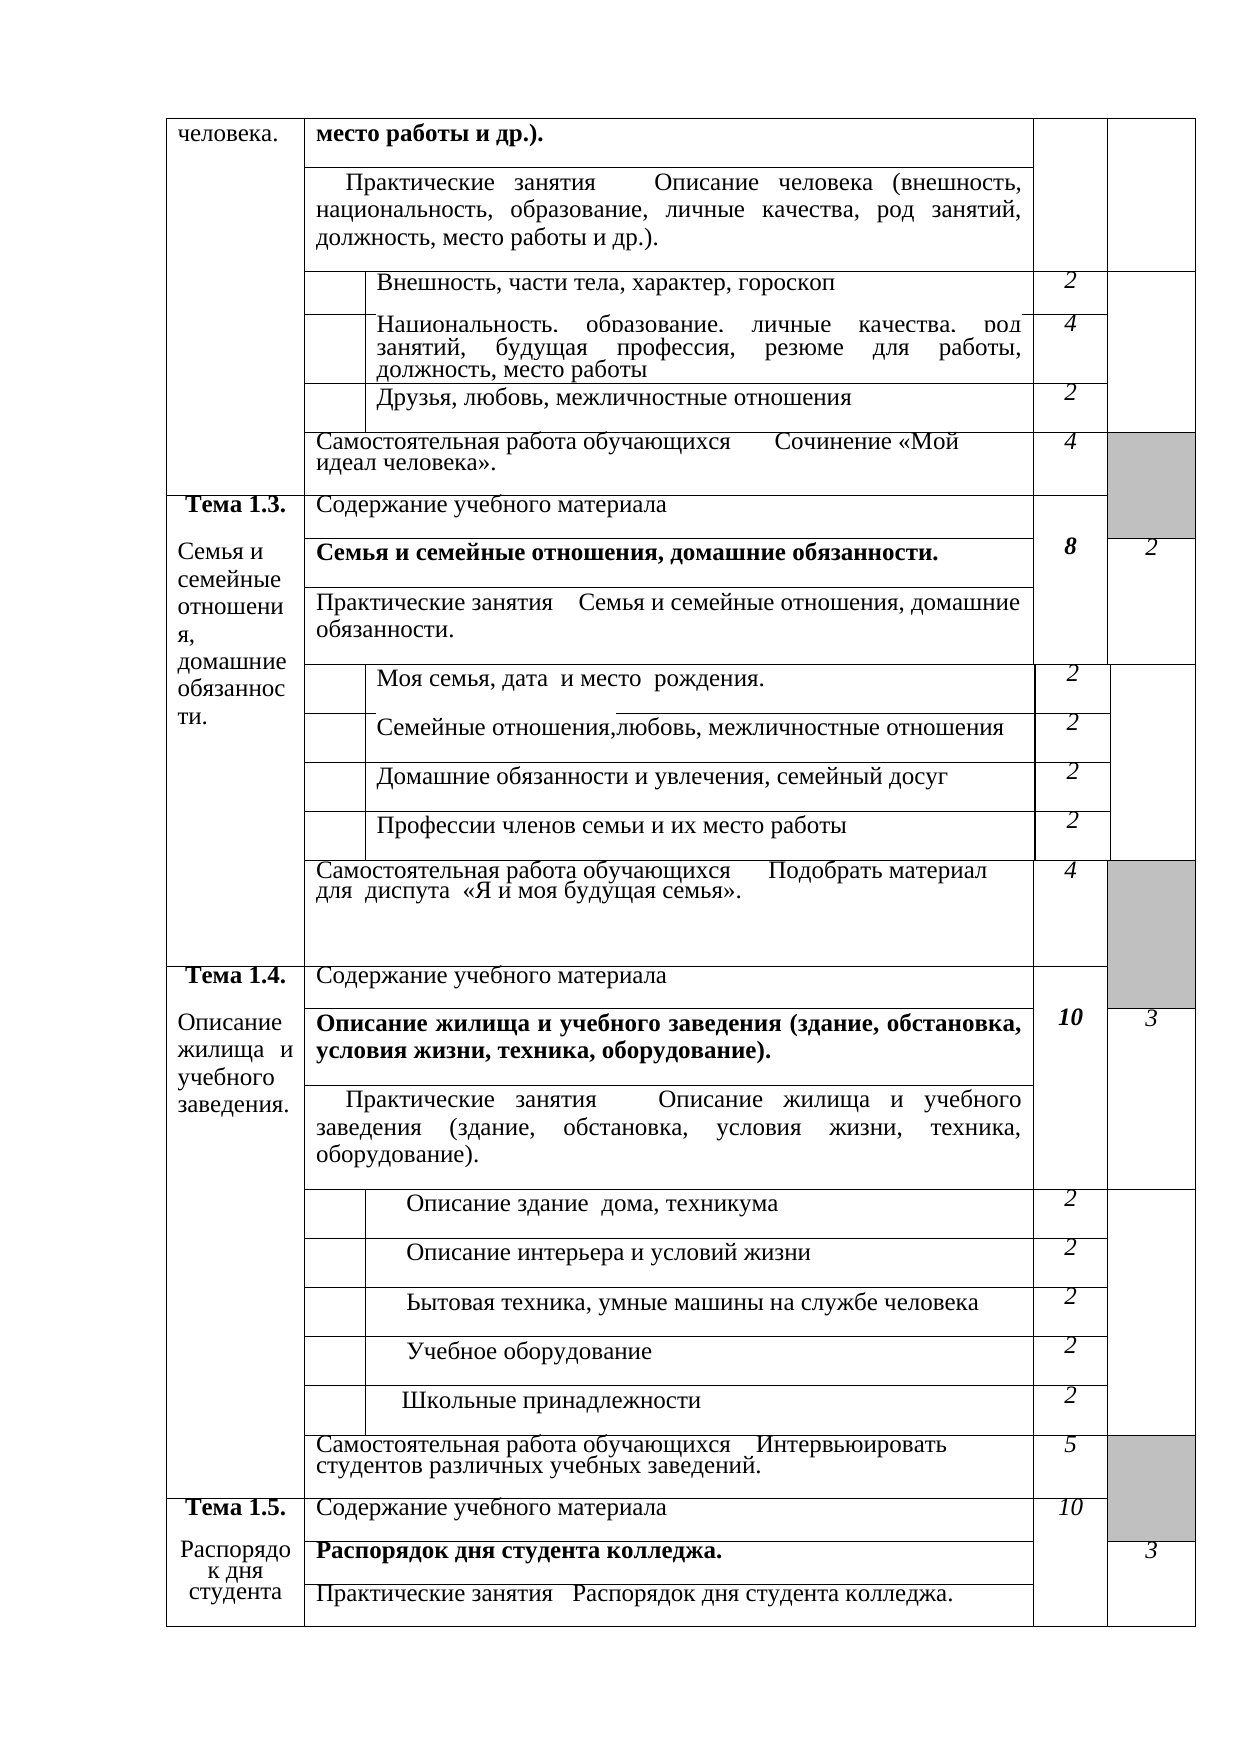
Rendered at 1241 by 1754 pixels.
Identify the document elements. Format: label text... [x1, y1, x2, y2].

table_cell [305, 1386, 365, 1434]
table_cell [305, 763, 365, 811]
table_cell Семья и семейные отношения, домашние обязанности. [305, 539, 1033, 587]
table_cell 8 [1034, 496, 1107, 664]
table_cell Самостоятельная работа обучающихся Подобрать материал для диспута «Я и моя будущая семья». [305, 861, 1033, 966]
table_cell Описание жилища и учебного заведения (здание, обстановка, условия жизни, техника, оборудование). [305, 1009, 1033, 1085]
table_cell Внешность, части тела, характер, гороскоп [366, 272, 1033, 314]
table_cell Учебное оборудование [366, 1337, 1033, 1385]
table_cell Самостоятельная работа обучающихся Сочинение «Мой идеал человека». [305, 433, 1033, 495]
table_cell [305, 714, 365, 762]
table_cell 4 [1034, 861, 1107, 966]
table_cell [305, 315, 365, 382]
table_cell Содержание учебного материала [305, 1499, 1033, 1541]
table_cell Семейные отношения,любовь, межличностные отношения [366, 714, 1034, 762]
table_cell Практические занятия Семья и семейные отношения, домашние обязанности. [305, 588, 1033, 664]
table_cell Практические занятия Распорядок дня студента колледжа. [305, 1585, 1033, 1626]
table_cell 2 [1034, 1190, 1107, 1238]
table_cell Описание интерьера и условий жизни [366, 1239, 1033, 1287]
table_cell Домашние обязанности и увлечения, семейный досуг [366, 763, 1034, 811]
table_cell Распорядок дня студента колледжа. [305, 1542, 1033, 1583]
table_cell 2 [1036, 714, 1110, 762]
table_cell [1108, 861, 1195, 1008]
table_cell [305, 1337, 365, 1385]
table_cell Друзья, любовь, межличностные отношения [366, 384, 1033, 432]
table_cell [305, 272, 365, 314]
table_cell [305, 119, 1033, 167]
table_cell 2 [1034, 1239, 1107, 1287]
table_cell 2 [1034, 1288, 1107, 1336]
table_cell [1111, 665, 1195, 860]
table_cell 2 [1034, 1337, 1107, 1385]
table_cell Национальность, образование, личные качества, род занятий, будущая профессия, резюме для работы, должность, место работы [647, 315, 1033, 382]
table_cell 10 [1034, 967, 1107, 1189]
table_cell 2 [1108, 119, 1195, 271]
table_cell Моя семья, дата и место рождения. [366, 665, 1034, 713]
table_cell 2 [1034, 272, 1107, 314]
table_cell Тема 1.3. Семья и семейные отношения, домашние обязанности. [167, 496, 304, 966]
table_cell 2 [1108, 539, 1195, 664]
table_cell [1108, 433, 1195, 538]
table_cell 4 [1034, 433, 1107, 495]
table_cell Ьытовая техника, умные машины на службе человека [366, 1288, 1033, 1336]
table_cell 3 [1108, 1542, 1195, 1626]
table_cell 4 [1034, 315, 1107, 382]
table_cell 5 [1034, 1436, 1107, 1498]
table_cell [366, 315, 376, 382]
table_cell [305, 1288, 365, 1336]
table_cell 2 [1036, 812, 1110, 860]
table_cell [305, 665, 365, 713]
table_cell 3 [1108, 1009, 1195, 1189]
table_cell 2 [1036, 665, 1110, 713]
table_cell Практические занятия Описание жилища и учебного заведения (здание, обстановка, условия жизни, техника, оборудование). [305, 1086, 1033, 1189]
table_cell Тема 1.5. Распорядок дня студента колледжа. [167, 1499, 304, 1626]
table_cell 2 [1034, 1386, 1107, 1434]
table_cell [305, 812, 365, 860]
table_cell [305, 1190, 365, 1238]
table_cell [1108, 1190, 1195, 1434]
table_cell 2 [1036, 763, 1110, 811]
table_cell 10 [1034, 1499, 1107, 1626]
table_cell Описание здание дома, техникума [366, 1190, 1033, 1238]
table_cell [305, 384, 365, 432]
table_cell Самостоятельная работа обучающихся Интервьюировать студентов различных учебных заведений. [305, 1436, 1033, 1498]
table_cell Тема 1.4. Описание жилища и учебного заведения. [167, 967, 304, 1498]
table_cell Содержание учебного материала [305, 496, 1033, 538]
table_cell Содержание учебного материала [305, 967, 1033, 1008]
table_cell [1108, 272, 1195, 432]
table_cell 2 [1034, 384, 1107, 432]
table_cell [305, 1239, 365, 1287]
table_cell [1108, 1436, 1195, 1541]
table_cell Практические занятия Описание человека (внешность, национальность, образование, личные качества, род занятий, должность, место работы и др.). [305, 168, 1033, 271]
table_cell Школьные принадлежности [366, 1386, 1033, 1434]
table_cell Профессии членов семьи и их место работы [366, 812, 1034, 860]
